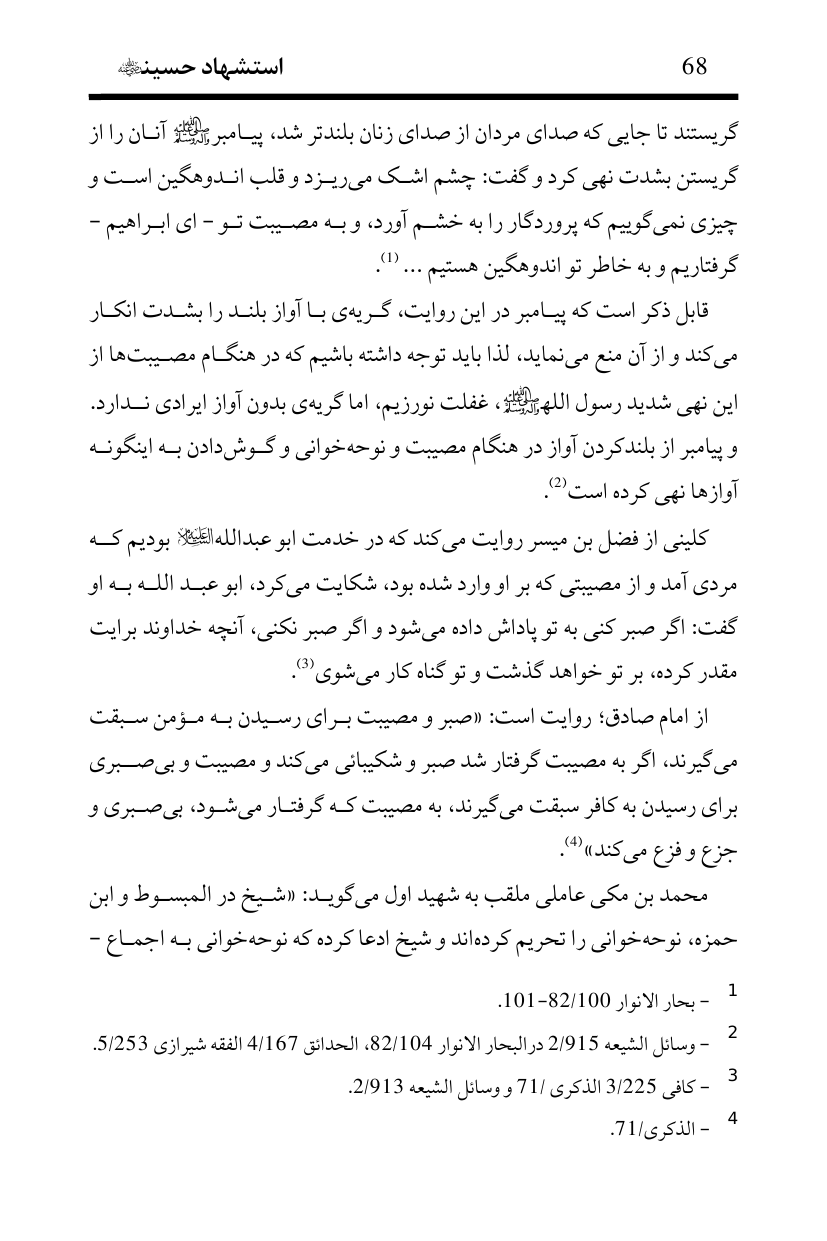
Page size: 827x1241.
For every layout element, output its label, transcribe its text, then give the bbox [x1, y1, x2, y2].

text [89, 875, 738, 964]
text محمد باقرمجلسی از علی؛ روایت می‌کند که گفت: وقتی ابراهیم پسر رسول اللهص وفات نمود، به من دستور داد که او را غسل بدهم و رسول اللهص او را کفن کرد و خوشبویی زد و به من گفت، او را بردار من او را برداشتم به بقیع آوردم و بر او نماز خواند ... وقتی او را بدون حرکت نقش بر زمین دید، گریست و مردم با او گریستند تا جایی که صدای مردان از صدای زنان بلندتر شد، پیامبرص آنان را از گریستن بشدت نهی کرد و گفت: چشم اشک می‌ریزد و قلب اندوهگین است و چیزی نمی‌گوییم که پروردگار را به خشم آورد، و به مصیبت تو - ای ابراهیم - گرفتاریم و به خاطر تو اندوهگین هستیم ... (). [89, 111, 738, 291]
text قابل ذکر است که پیامبر در این روایت، گریه‌ی با آواز بلند را بشدت انکار می‌کند و از آن منع می‌نماید، لذا باید توجه داشته باشیم که در هنگام مصیبت‌ها از این نهی شدید رسول اللهص، غفلت نورزیم، اما گریه‌ی بدون آواز ایرادی ندارد. و پیامبر از بلندکردن آواز در هنگام مصیبت و نوحه‌خوانی و گوش‌دادن به اینگونه آوازها نهی کرده است(). [89, 291, 738, 516]
text کلینی از فضل بن میسر روایت می‌کند که در خدمت ابو عبدالله÷ بودیم که مردی آمد و از مصیبتی که بر او وارد شده بود، شکایت می‌کرد، ابو عبد الله به او گفت: اگر صبر کنی به تو پاداش داده می‌شود و اگر صبر نکنی، آنچه خداوند برایت مقدر کرده، بر تو خواهد گذشت و تو گناه کار می‌شوی(). [89, 516, 738, 697]
text از امام صادق؛ روایت است: «صبر و مصیبت برای رسیدن به مؤمن سبقت می‌گیرند، اگر به مصیبت گرفتار شد صبر و شکیبائی می‌کند و مصیبت و بی‌صبری برای رسیدن به کافر سبقت می‌گیرند، به مصیبت که گرفتار می‌شود، بی‌صبری و جزع و فزع می‌کند»(). [89, 697, 738, 875]
